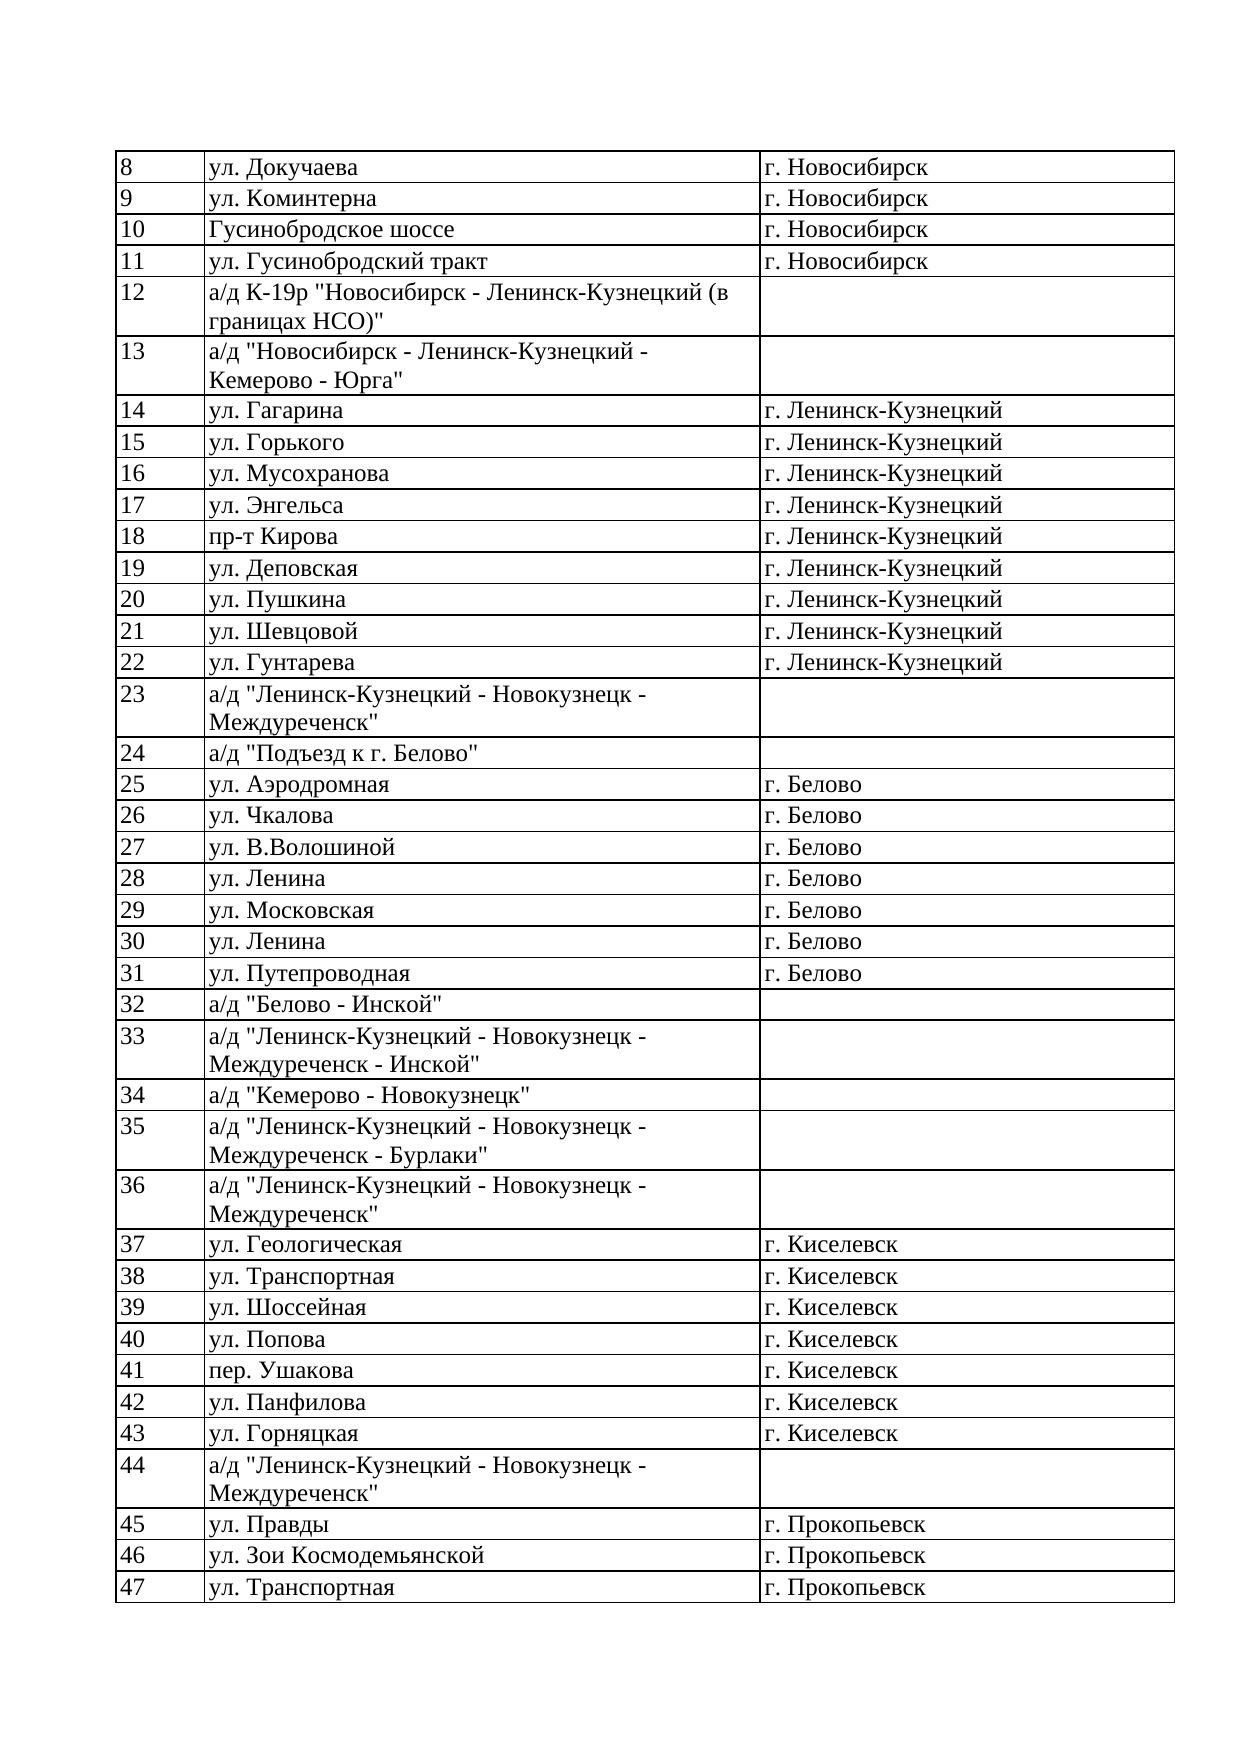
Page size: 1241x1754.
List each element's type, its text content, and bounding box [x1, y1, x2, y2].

table_cell 37 [117, 1230, 204, 1259]
table_cell г. Новосибирск [761, 152, 1174, 181]
table_cell г. Ленинск-Кузнецкий [761, 647, 1174, 677]
table_cell 38 [117, 1261, 204, 1291]
table_cell ул. Гагарина [205, 396, 759, 425]
table_cell ул. Гунтарева [205, 647, 759, 677]
table_cell 43 [117, 1418, 204, 1448]
table_cell ул. Аэродромная [205, 769, 759, 799]
table_cell г. Белово [761, 832, 1174, 862]
table_cell г. Киселевск [761, 1292, 1174, 1322]
table_cell г. Прокопьевск [761, 1540, 1174, 1570]
table_cell ул. Гусинобродский тракт [205, 246, 759, 276]
table_cell г. Киселевск [761, 1355, 1174, 1385]
table_cell [761, 1111, 1174, 1169]
table_cell 30 [117, 927, 204, 956]
table_cell г. Прокопьевск [761, 1509, 1174, 1539]
table_cell 32 [117, 990, 204, 1019]
table_cell г. Белово [761, 958, 1174, 988]
table_cell ул. Транспортная [205, 1261, 759, 1291]
table_cell пр-т Кирова [205, 521, 759, 551]
table_cell ул. Ленина [205, 927, 759, 956]
table_cell 29 [117, 895, 204, 925]
table_cell [761, 1171, 1174, 1228]
table_cell 23 [117, 679, 204, 736]
table_cell 35 [117, 1111, 204, 1169]
table_cell а/д "Ленинск-Кузнецкий - Новокузнецк - Междуреченск" [205, 679, 759, 736]
table_cell ул. Шевцовой [205, 616, 759, 646]
table_cell [761, 1021, 1174, 1078]
table_cell а/д К-19р "Новосибирск - Ленинск-Кузнецкий (в границах НСО)" [205, 277, 759, 335]
table_cell 12 [117, 277, 204, 335]
table_cell а/д "Ленинск-Кузнецкий - Новокузнецк - Междуреченск - Бурлаки" [205, 1111, 759, 1169]
table_cell а/д "Ленинск-Кузнецкий - Новокузнецк - Междуреченск" [205, 1450, 759, 1507]
table_cell 31 [117, 958, 204, 988]
table_cell г. Ленинск-Кузнецкий [761, 427, 1174, 457]
table_cell 45 [117, 1509, 204, 1539]
table_cell ул. Путепроводная [205, 958, 759, 988]
table_cell 13 [117, 337, 204, 394]
table_cell ул. В.Волошиной [205, 832, 759, 862]
table_cell г. Ленинск-Кузнецкий [761, 553, 1174, 583]
table_cell г. Белово [761, 895, 1174, 925]
table_cell ул. Попова [205, 1324, 759, 1354]
table_cell 8 [117, 152, 204, 181]
table_cell [761, 1450, 1174, 1507]
table_cell г. Новосибирск [761, 183, 1174, 213]
table_cell г. Киселевск [761, 1387, 1174, 1417]
table_cell ул. Зои Космодемьянской [205, 1540, 759, 1570]
table_cell 27 [117, 832, 204, 862]
table_cell 10 [117, 215, 204, 244]
table_cell г. Ленинск-Кузнецкий [761, 584, 1174, 614]
table_cell ул. Транспортная [205, 1572, 759, 1602]
table_cell г. Киселевск [761, 1230, 1174, 1259]
table_cell г. Белово [761, 769, 1174, 799]
table_cell [761, 990, 1174, 1019]
table_cell 33 [117, 1021, 204, 1078]
table_cell г. Ленинск-Кузнецкий [761, 616, 1174, 646]
table_cell ул. Правды [205, 1509, 759, 1539]
table_cell ул. Горняцкая [205, 1418, 759, 1448]
table_cell ул. Чкалова [205, 801, 759, 831]
table_cell ул. Коминтерна [205, 183, 759, 213]
table_cell 16 [117, 458, 204, 488]
table_cell 47 [117, 1572, 204, 1602]
table_cell г. Киселевск [761, 1324, 1174, 1354]
table_cell г. Новосибирск [761, 215, 1174, 244]
table_cell 28 [117, 864, 204, 893]
table_cell 26 [117, 801, 204, 831]
table_cell 44 [117, 1450, 204, 1507]
table_cell ул. Ленина [205, 864, 759, 893]
table_cell 24 [117, 738, 204, 768]
table_cell 25 [117, 769, 204, 799]
table_cell а/д "Белово - Инской" [205, 990, 759, 1019]
table_cell г. Белово [761, 864, 1174, 893]
table_cell 42 [117, 1387, 204, 1417]
table_cell ул. Панфилова [205, 1387, 759, 1417]
table_cell а/д "Кемерово - Новокузнецк" [205, 1080, 759, 1110]
table_cell [761, 679, 1174, 736]
table_cell г. Ленинск-Кузнецкий [761, 396, 1174, 425]
table_cell ул. Геологическая [205, 1230, 759, 1259]
table_cell ул. Деповская [205, 553, 759, 583]
table_cell г. Белово [761, 927, 1174, 956]
table_cell 18 [117, 521, 204, 551]
table_cell г. Ленинск-Кузнецкий [761, 490, 1174, 520]
table_cell а/д "Подъезд к г. Белово" [205, 738, 759, 768]
table_cell а/д "Новосибирск - Ленинск-Кузнецкий - Кемерово - Юрга" [205, 337, 759, 394]
table_cell ул. Пушкина [205, 584, 759, 614]
table_cell Гусинобродское шоссе [205, 215, 759, 244]
table_cell 46 [117, 1540, 204, 1570]
table_cell [761, 277, 1174, 335]
table_cell г. Прокопьевск [761, 1572, 1174, 1602]
table_cell ул. Горького [205, 427, 759, 457]
table_cell г. Ленинск-Кузнецкий [761, 521, 1174, 551]
table_cell г. Ленинск-Кузнецкий [761, 458, 1174, 488]
table_cell а/д "Ленинск-Кузнецкий - Новокузнецк - Междуреченск - Инской" [205, 1021, 759, 1078]
table_cell г. Киселевск [761, 1261, 1174, 1291]
table_cell 17 [117, 490, 204, 520]
table_cell 39 [117, 1292, 204, 1322]
table_cell г. Белово [761, 801, 1174, 831]
table_cell 41 [117, 1355, 204, 1385]
table_cell а/д "Ленинск-Кузнецкий - Новокузнецк - Междуреченск" [205, 1171, 759, 1228]
table_cell 20 [117, 584, 204, 614]
table_cell 36 [117, 1171, 204, 1228]
table_cell [761, 1080, 1174, 1110]
table_cell 34 [117, 1080, 204, 1110]
table_cell 40 [117, 1324, 204, 1354]
table_cell ул. Докучаева [205, 152, 759, 181]
table_cell 19 [117, 553, 204, 583]
table_cell 22 [117, 647, 204, 677]
table_cell пер. Ушакова [205, 1355, 759, 1385]
table_cell 14 [117, 396, 204, 425]
table_cell г. Киселевск [761, 1418, 1174, 1448]
table_cell г. Новосибирск [761, 246, 1174, 276]
table_cell ул. Шоссейная [205, 1292, 759, 1322]
table_cell ул. Московская [205, 895, 759, 925]
table_cell 11 [117, 246, 204, 276]
table_cell [761, 738, 1174, 768]
table_cell 9 [117, 183, 204, 213]
table_cell [761, 337, 1174, 394]
table_cell ул. Мусохранова [205, 458, 759, 488]
table_cell ул. Энгельса [205, 490, 759, 520]
table_cell 15 [117, 427, 204, 457]
table_cell 21 [117, 616, 204, 646]
